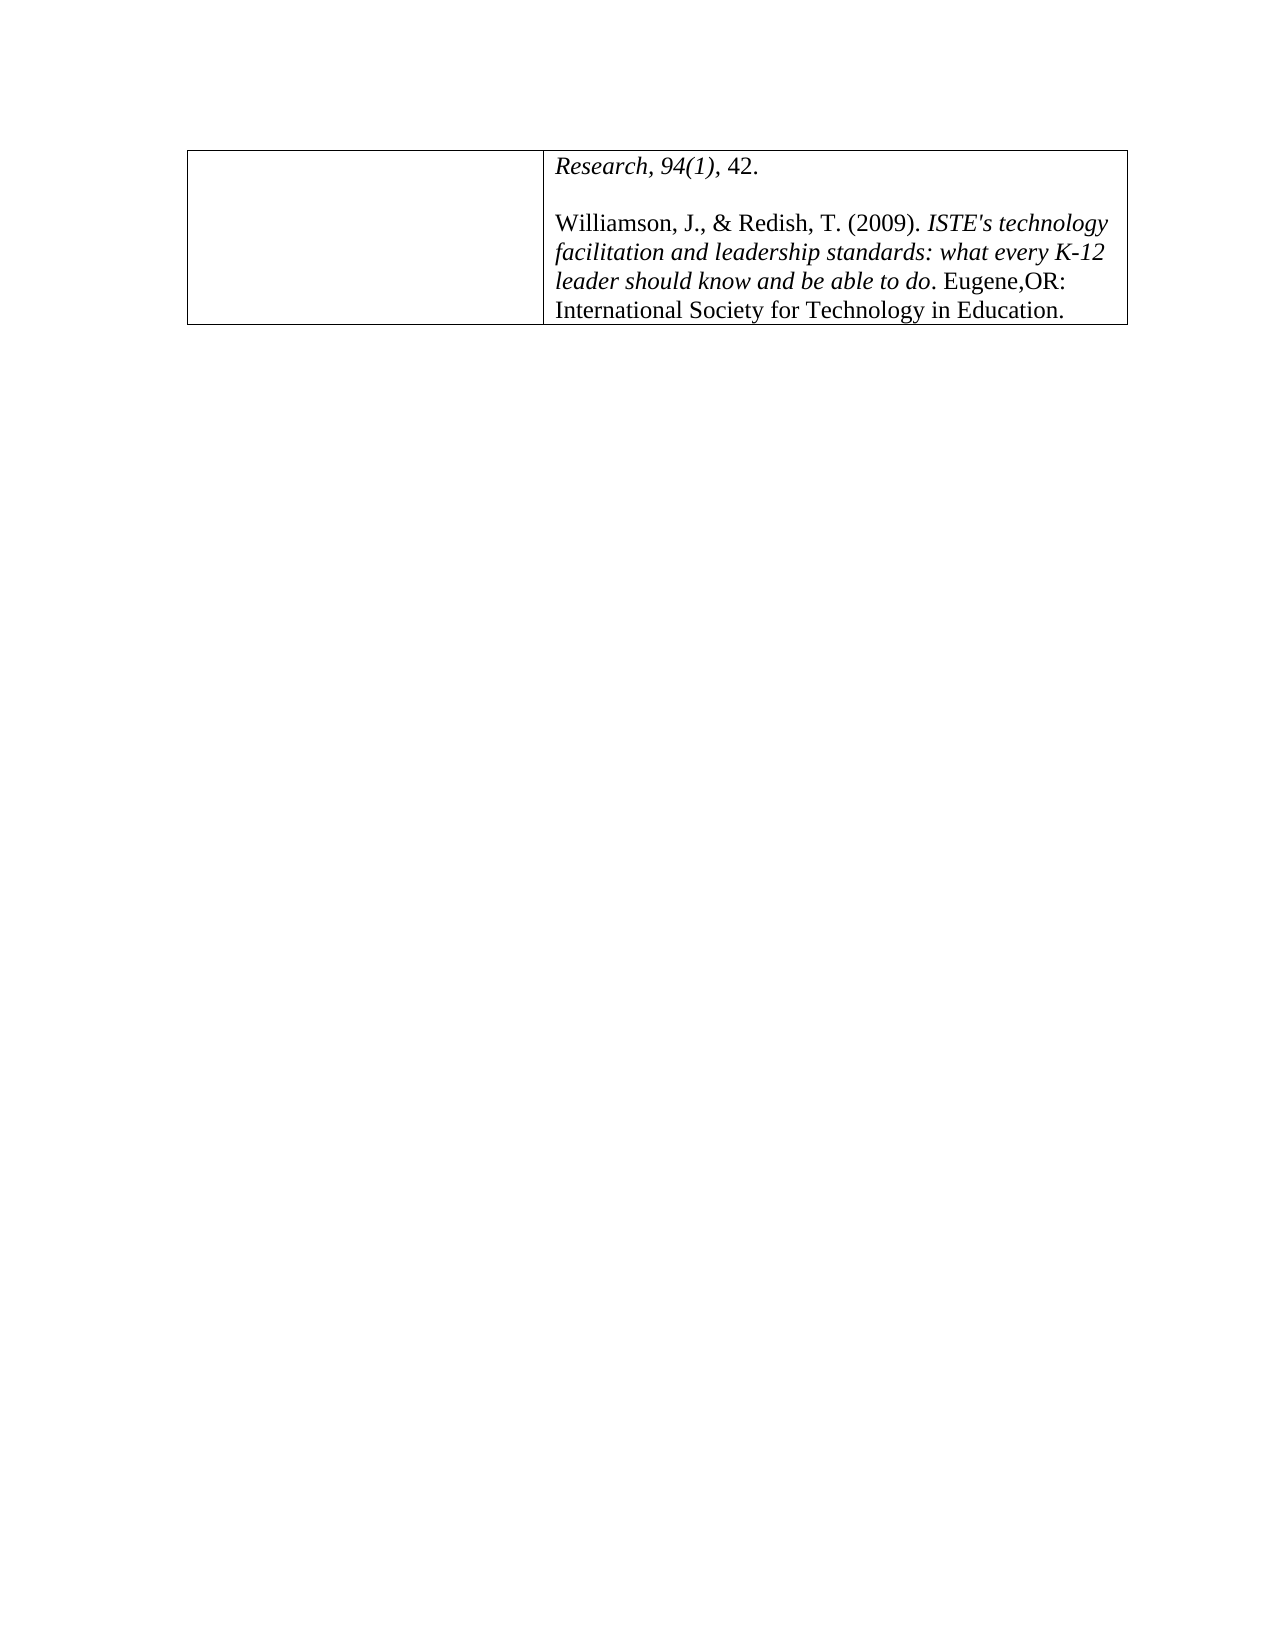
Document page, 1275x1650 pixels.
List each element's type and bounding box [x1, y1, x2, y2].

table_cell [188, 151, 543, 323]
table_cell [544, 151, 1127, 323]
